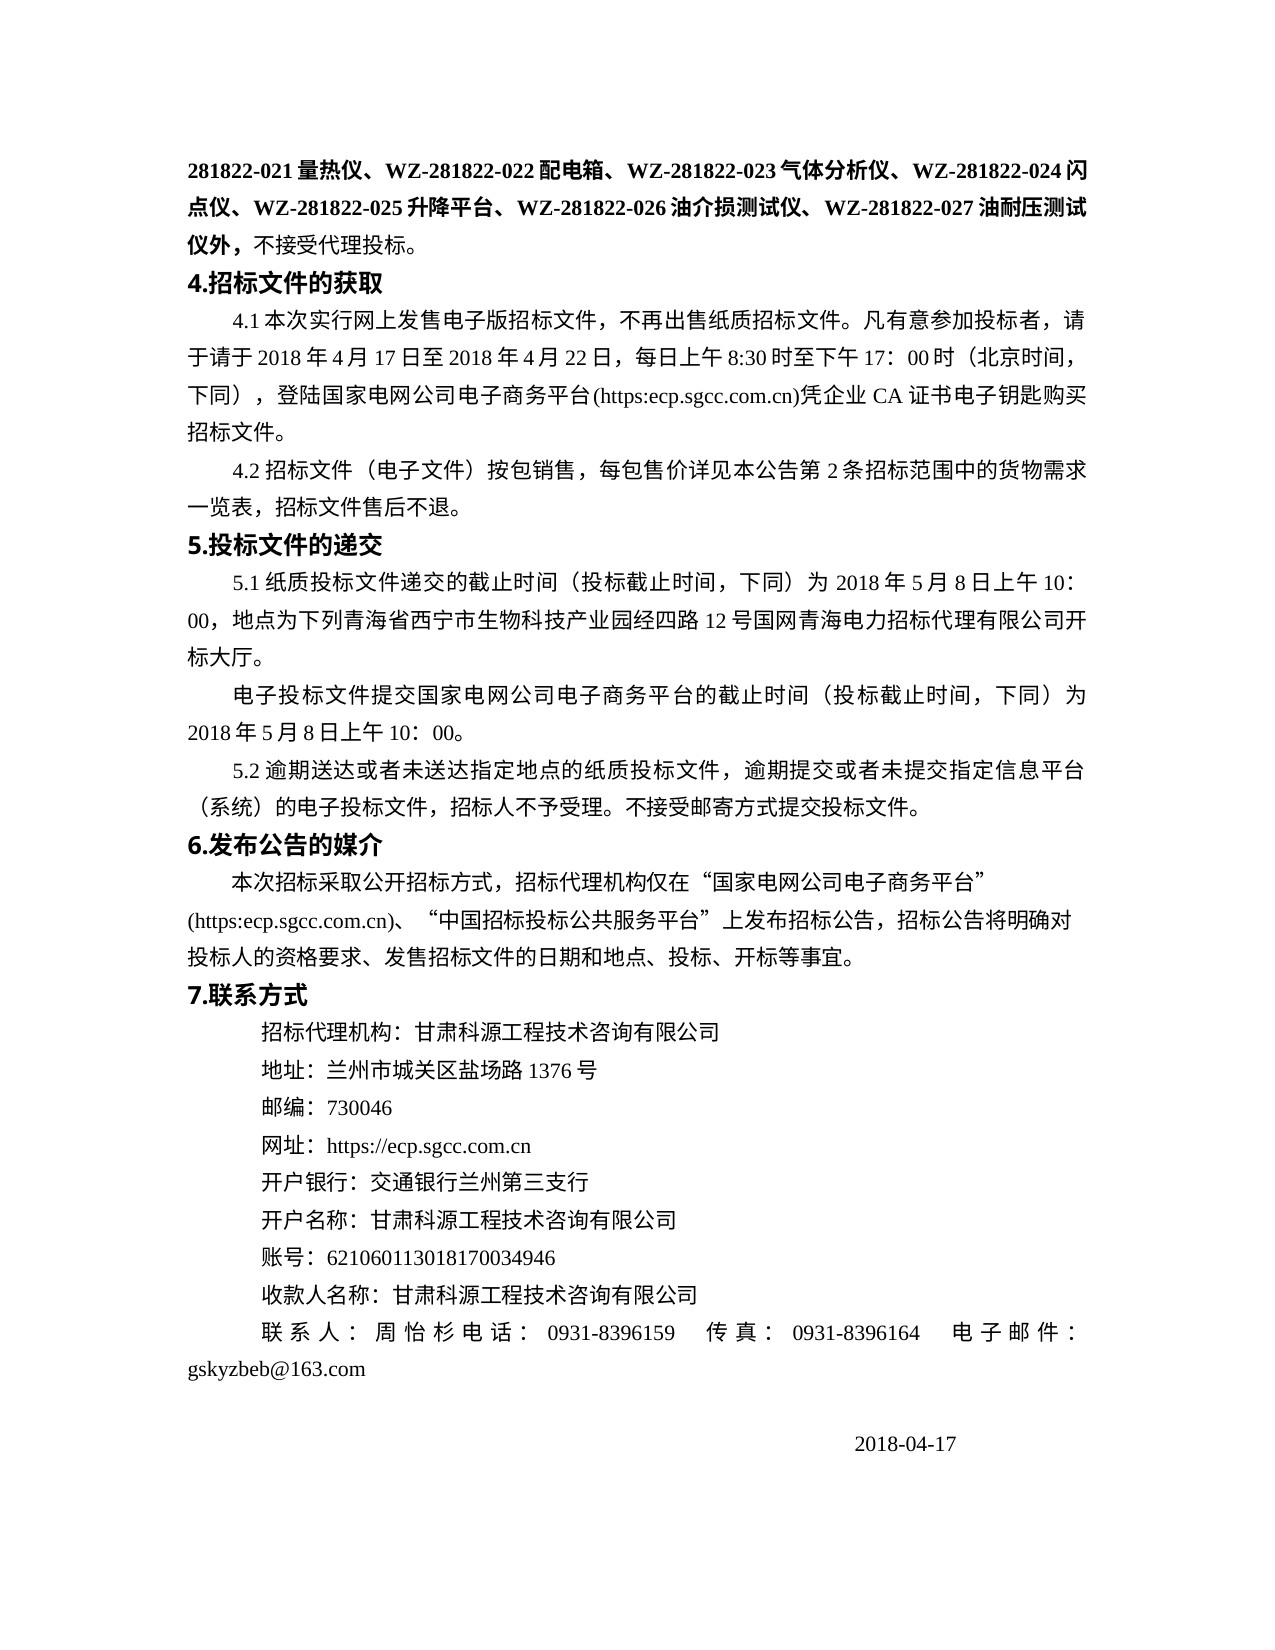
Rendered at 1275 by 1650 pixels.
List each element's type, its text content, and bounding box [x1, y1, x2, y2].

text 5.1纸质投标文件递交的截止时间（投标截止时间，下同）为2018年5月8日上午10：00，地点为下列青海省西宁市生物科技产业园经四路12号国网青海电力招标代理有限公司开标大厅。 [187, 562, 1088, 675]
text 4.招标文件的获取 [187, 262, 1088, 300]
text 开户名称：甘肃科源工程技术咨询有限公司 [187, 1200, 1088, 1237]
text 招标代理机构：甘肃科源工程技术咨询有限公司 [187, 1012, 1088, 1050]
text 5.2逾期送达或者未送达指定地点的纸质投标文件，逾期提交或者未提交指定信息平台（系统）的电子投标文件，招标人不予受理。不接受邮寄方式提交投标文件。 [187, 750, 1088, 825]
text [187, 150, 1088, 262]
text 电子投标文件提交国家电网公司电子商务平台的截止时间（投标截止时间，下同）为2018年5月8日上午10：00。 [187, 675, 1088, 750]
text 联系人：周怡杉电话：0931-8396159 传真：0931-8396164 电子邮件：gskyzbeb@163.com [187, 1312, 1088, 1387]
text 5.投标文件的递交 [187, 525, 1088, 562]
text 7.联系方式 [187, 975, 1088, 1012]
text 2018-04-17 [187, 1425, 1088, 1462]
text 收款人名称：甘肃科源工程技术咨询有限公司 [187, 1275, 1088, 1312]
text 4.2招标文件（电子文件）按包销售，每包售价详见本公告第2条招标范围中的货物需求一览表，招标文件售后不退。 [187, 450, 1088, 525]
text 4.1本次实行网上发售电子版招标文件，不再出售纸质招标文件。凡有意参加投标者，请于请于2018年4月17日至2018年4月22日，每日上午8:30时至下午17：00时（北京时间，下同），登陆国家电网公司电子商务平台(https:ecp.sgcc.com.cn)凭企业CA证书电子钥匙购买招标文件。 [187, 300, 1088, 450]
text 网址：https://ecp.sgcc.com.cn [187, 1125, 1088, 1162]
text 本次招标采取公开招标方式，招标代理机构仅在“国家电网公司电子商务平台”(https:ecp.sgcc.com.cn)、“中国招标投标公共服务平台”上发布招标公告，招标公告将明确对投标人的资格要求、发售招标文件的日期和地点、投标、开标等事宜。 [187, 862, 1088, 975]
text 地址：兰州市城关区盐场路1376号 [187, 1050, 1088, 1087]
text 账号：621060113018170034946 [187, 1237, 1088, 1275]
text 邮编：730046 [187, 1087, 1088, 1125]
text 开户银行：交通银行兰州第三支行 [187, 1162, 1088, 1200]
text 6.发布公告的媒介 [187, 825, 1088, 862]
